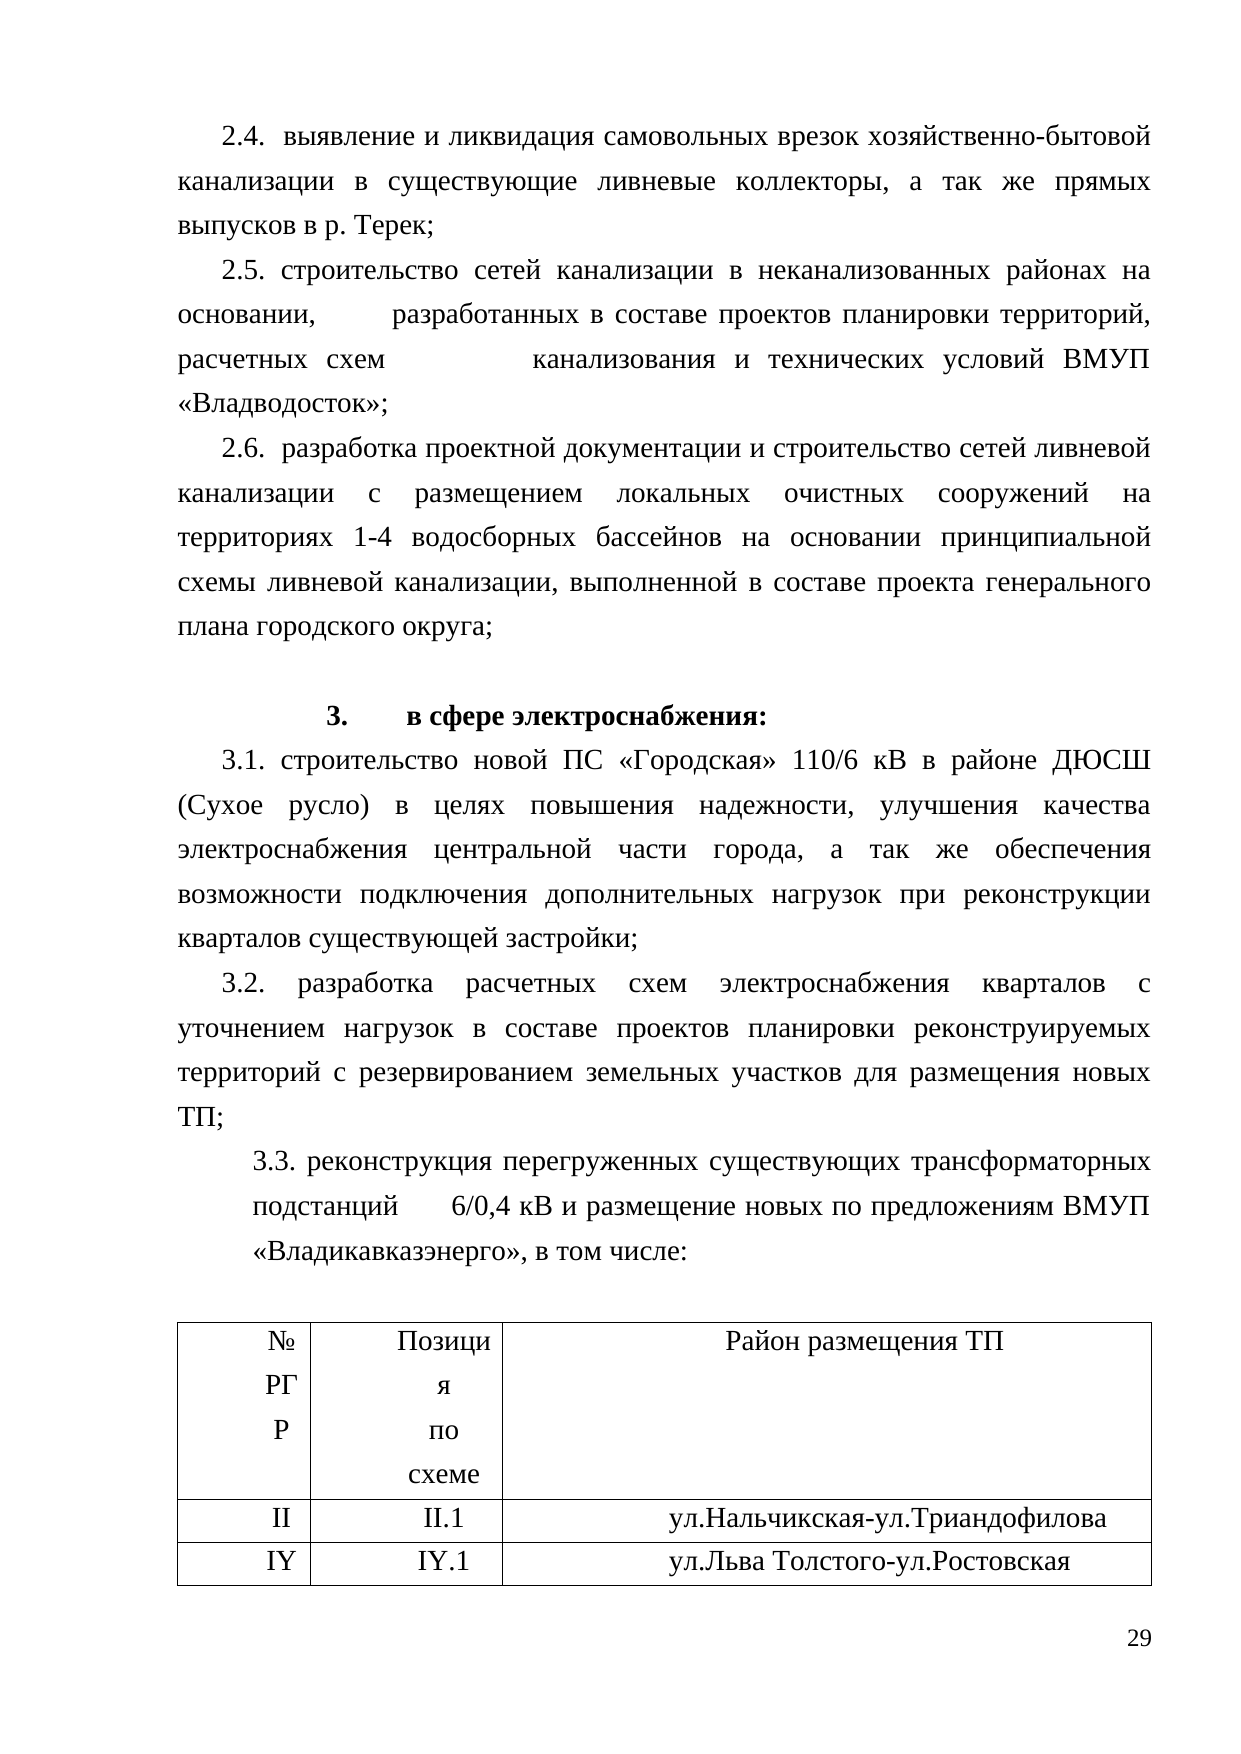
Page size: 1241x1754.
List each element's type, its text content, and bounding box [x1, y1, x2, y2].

table_cell II [178, 1500, 310, 1542]
table_cell IY.1 [311, 1543, 502, 1585]
text 2.6. разработка проектной документации и строительство сетей ливневой канализации с размещением локальных очистных сооружений на территориях 1-4 водосборных бассейнов на основании принципиальной схемы ливневой канализации, выполненной в составе проекта генерального плана городского округа; [177, 430, 1152, 642]
text 2.4. выявление и ликвидация самовольных врезок хозяйственно-бытовой канализации в существующие ливневые коллекторы, а так же прямых выпусков в р. Терек; [177, 118, 1152, 241]
table_cell IY [178, 1543, 310, 1585]
table_header Район размещения ТП [503, 1323, 1151, 1499]
text 3.1. строительство новой ПС «Городская» 110/6 кВ в районе ДЮСШ (Сухое русло) в целях повышения надежности, улучшения качества электроснабжения центральной части города, а так же обеспечения возможности подключения дополнительных нагрузок при реконструкции кварталов существующей застройки; [177, 742, 1152, 954]
text 2.5. строительство сетей канализации в неканализованных районах на основании, разработанных в составе проектов планировки территорий, расчетных схем канализования и технических условий ВМУП «Владводосток»; [177, 252, 1152, 419]
text 3.2. разработка расчетных схем электроснабжения кварталов с уточнением нагрузок в составе проектов планировки реконструируемых территорий с резервированием земельных участков для размещения новых ТП; [177, 965, 1152, 1132]
text 3. в сфере электроснабжения: [252, 698, 1152, 731]
table_cell ул.Льва Толстого-ул.Ростовская [503, 1543, 1151, 1585]
table_cell II.1 [311, 1500, 502, 1542]
table_header Позиция по схеме [311, 1323, 502, 1499]
text 3.3. реконструкция перегруженных существующих трансформаторных подстанций 6/0,4 кВ и размещение новых по предложениям ВМУП «Владикавказэнерго», в том числе: [252, 1143, 1152, 1266]
table_header № РГР [178, 1323, 310, 1499]
table_cell ул.Нальчикская-ул.Триандофилова [503, 1500, 1151, 1542]
